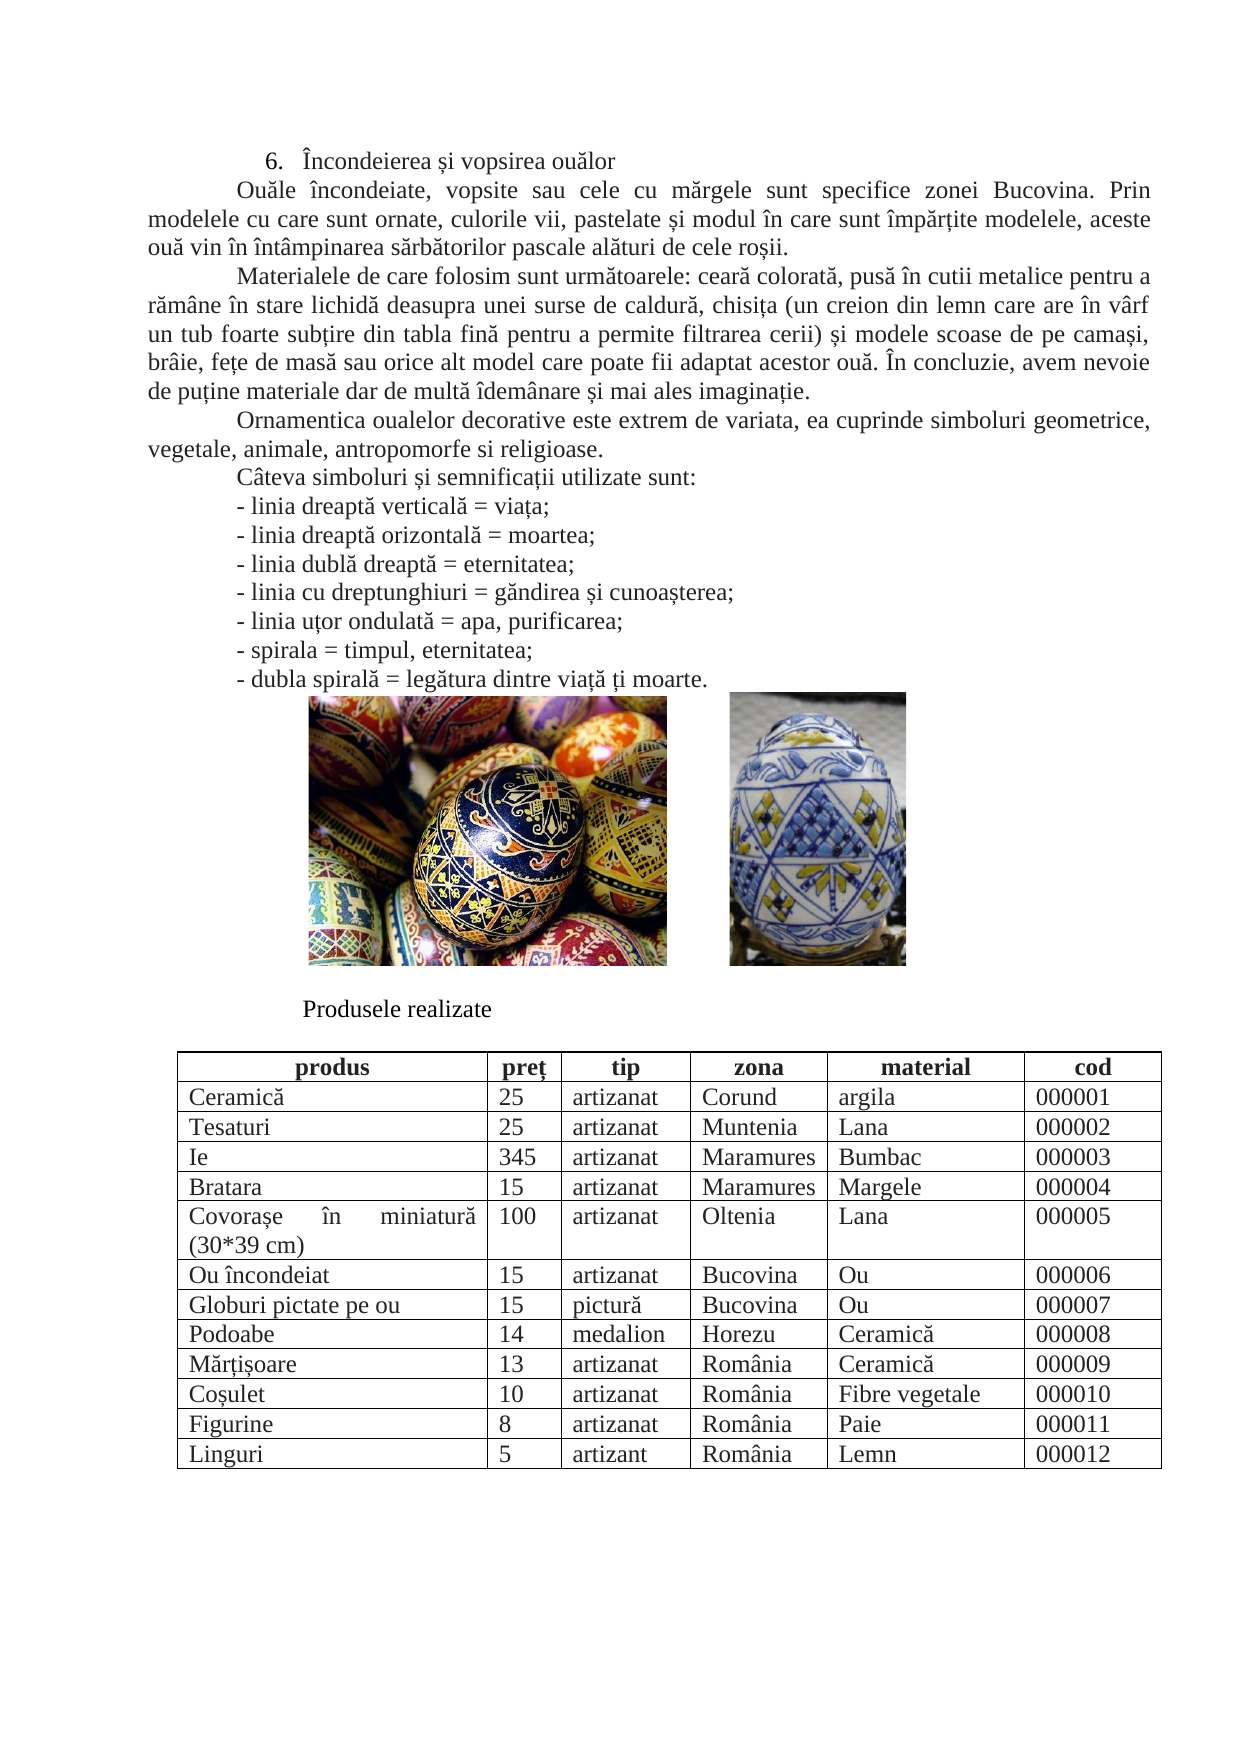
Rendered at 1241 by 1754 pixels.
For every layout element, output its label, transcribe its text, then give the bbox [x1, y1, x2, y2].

picture [308, 696, 667, 966]
text Ornamentica oualelor decorative este extrem de variata, ea cuprinde simboluri geometrice, vegetale, animale, antropomorfe si religioase. [148, 405, 1152, 462]
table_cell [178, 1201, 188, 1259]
table_cell 100 [488, 1201, 561, 1259]
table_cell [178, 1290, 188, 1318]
table_cell Lana [828, 1201, 1024, 1259]
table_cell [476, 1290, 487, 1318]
text Ouăle încondeiate, vopsite sau cele cu mărgele sunt specifice zonei Bucovina. Prin modelele cu care sunt ornate, culorile vii, pastelate și modul în care sunt împărțite modelele, aceste ouă vin în întâmpinarea sărbătorilor pascale alături de cele roșii. [148, 175, 1152, 261]
text Materialele de care folosim sunt următoarele: ceară colorată, pusă în cutii metalice pentru a rămâne în stare lichidă deasupra unei surse de caldură, chisița (un creion din lemn care are în vârf un tub foarte subțire din tabla fină pentru a permite filtrarea cerii) și modele scoase de pe camași, brâie, fețe de masă sau orice alt model care poate fii adaptat acestor ouă. În concluzie, avem nevoie de puține materiale dar de multă îdemânare și mai ales imaginație. [148, 261, 1152, 405]
text - linia dreaptă orizontală = moartea; [236, 520, 1152, 549]
text - dubla spirală = legătura dintre viață ți moarte. [236, 664, 1152, 692]
text - linia cu dreptunghiuri = găndirea și cunoașterea; [236, 577, 1152, 606]
list Produsele realizate [302, 994, 1152, 1023]
table_cell Oltenia [691, 1201, 827, 1259]
list Încondeierea și vopsirea ouălor [265, 146, 1152, 175]
table_cell artizanat [562, 1201, 690, 1259]
text - linia uțor ondulată = apa, purificarea; [236, 606, 1152, 635]
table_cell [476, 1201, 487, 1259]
table_cell 000005 [1025, 1201, 1161, 1259]
text - spirala = timpul, eternitatea; [236, 635, 1152, 664]
picture [729, 692, 907, 966]
text Câteva simboluri și semnificații utilizate sunt: [148, 462, 1152, 491]
text - linia dreaptă verticală = viața; [236, 491, 1152, 520]
text - linia dublă dreaptă = eternitatea; [236, 549, 1152, 577]
